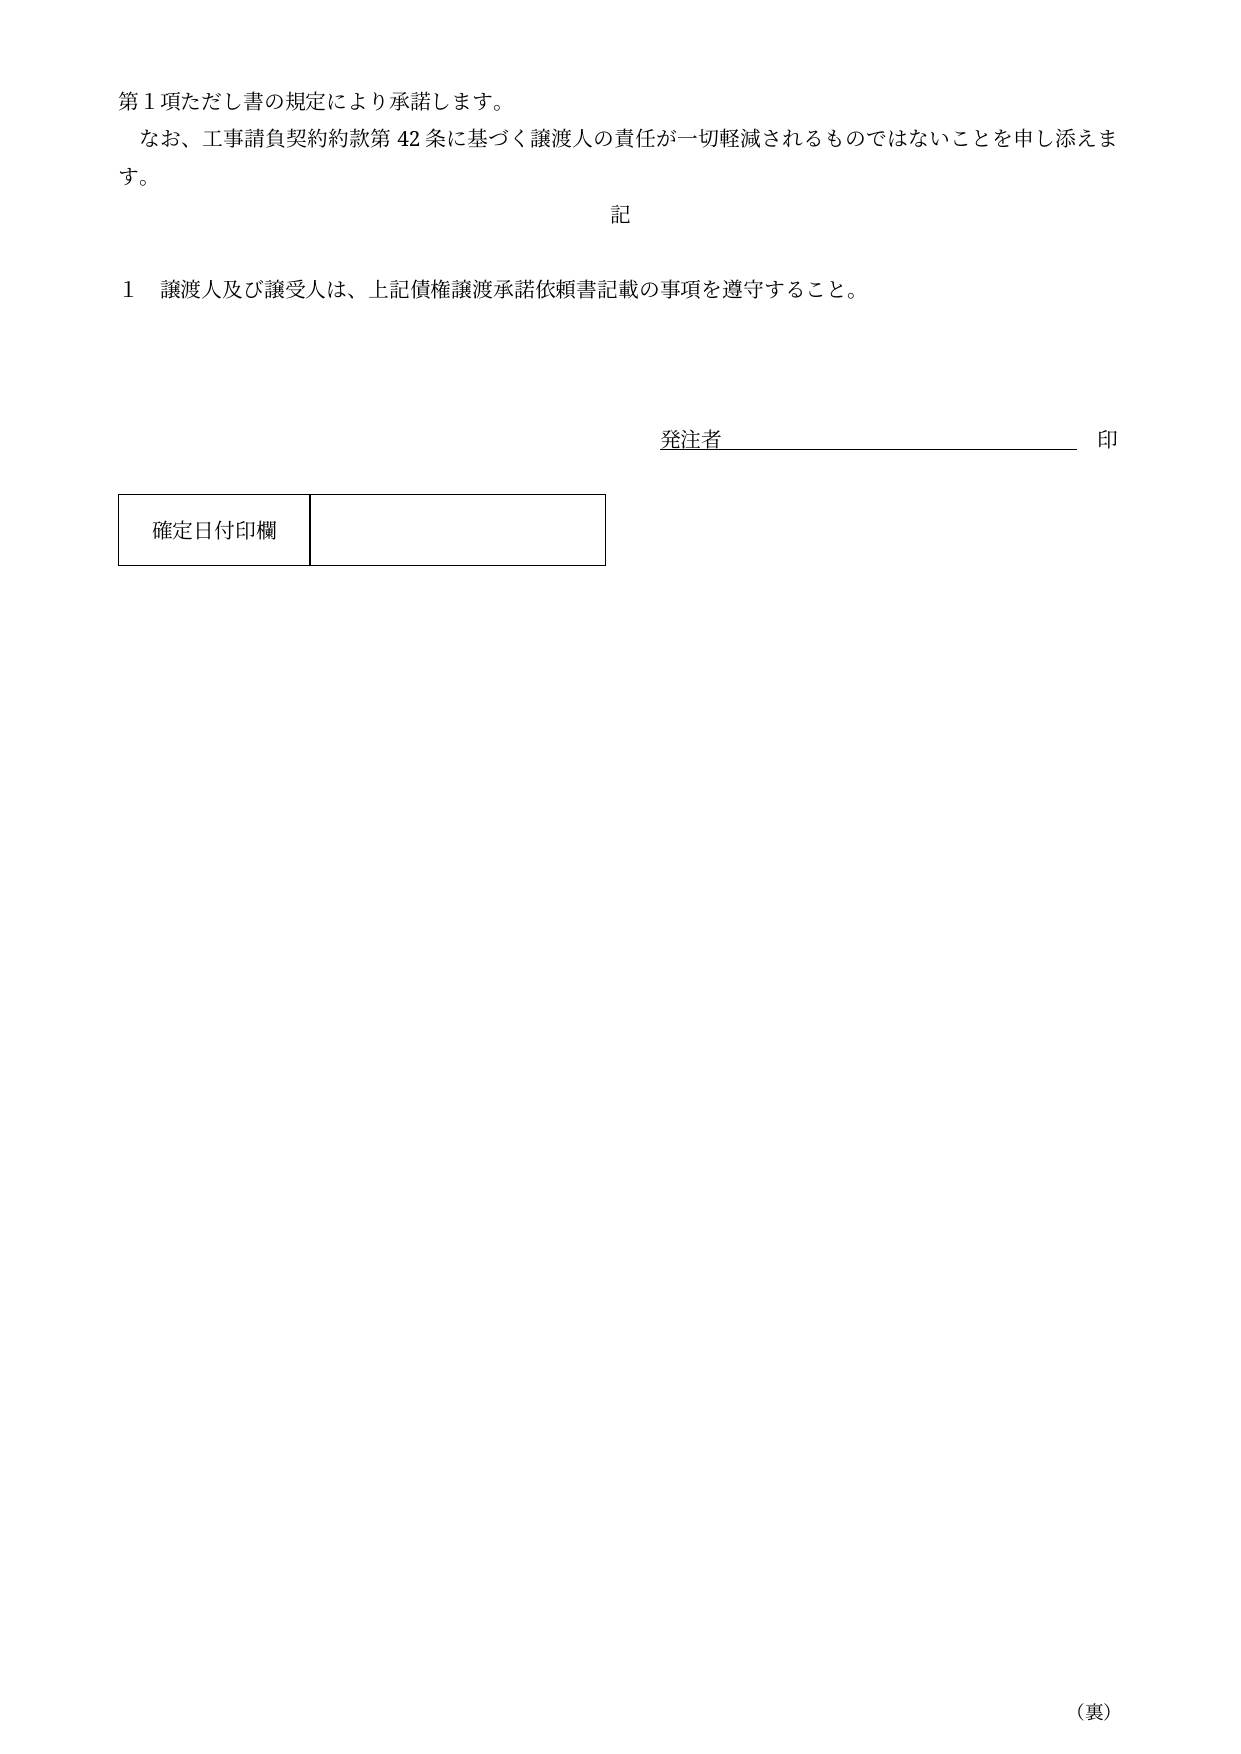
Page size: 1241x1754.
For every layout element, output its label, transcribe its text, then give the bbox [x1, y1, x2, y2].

text 発注者 印 [118, 419, 1122, 457]
text １ 譲渡人及び譲受人は、上記債権譲渡承諾依頼書記載の事項を遵守すること。 [118, 269, 1122, 307]
table_header [311, 495, 605, 565]
subtitle 記 [118, 194, 1122, 232]
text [118, 82, 1122, 119]
text なお、工事請負契約約款第42条に基づく譲渡人の責任が一切軽減されるものではないことを申し添えます。 [118, 119, 1122, 194]
table_header 確定日付印欄 [119, 495, 309, 565]
